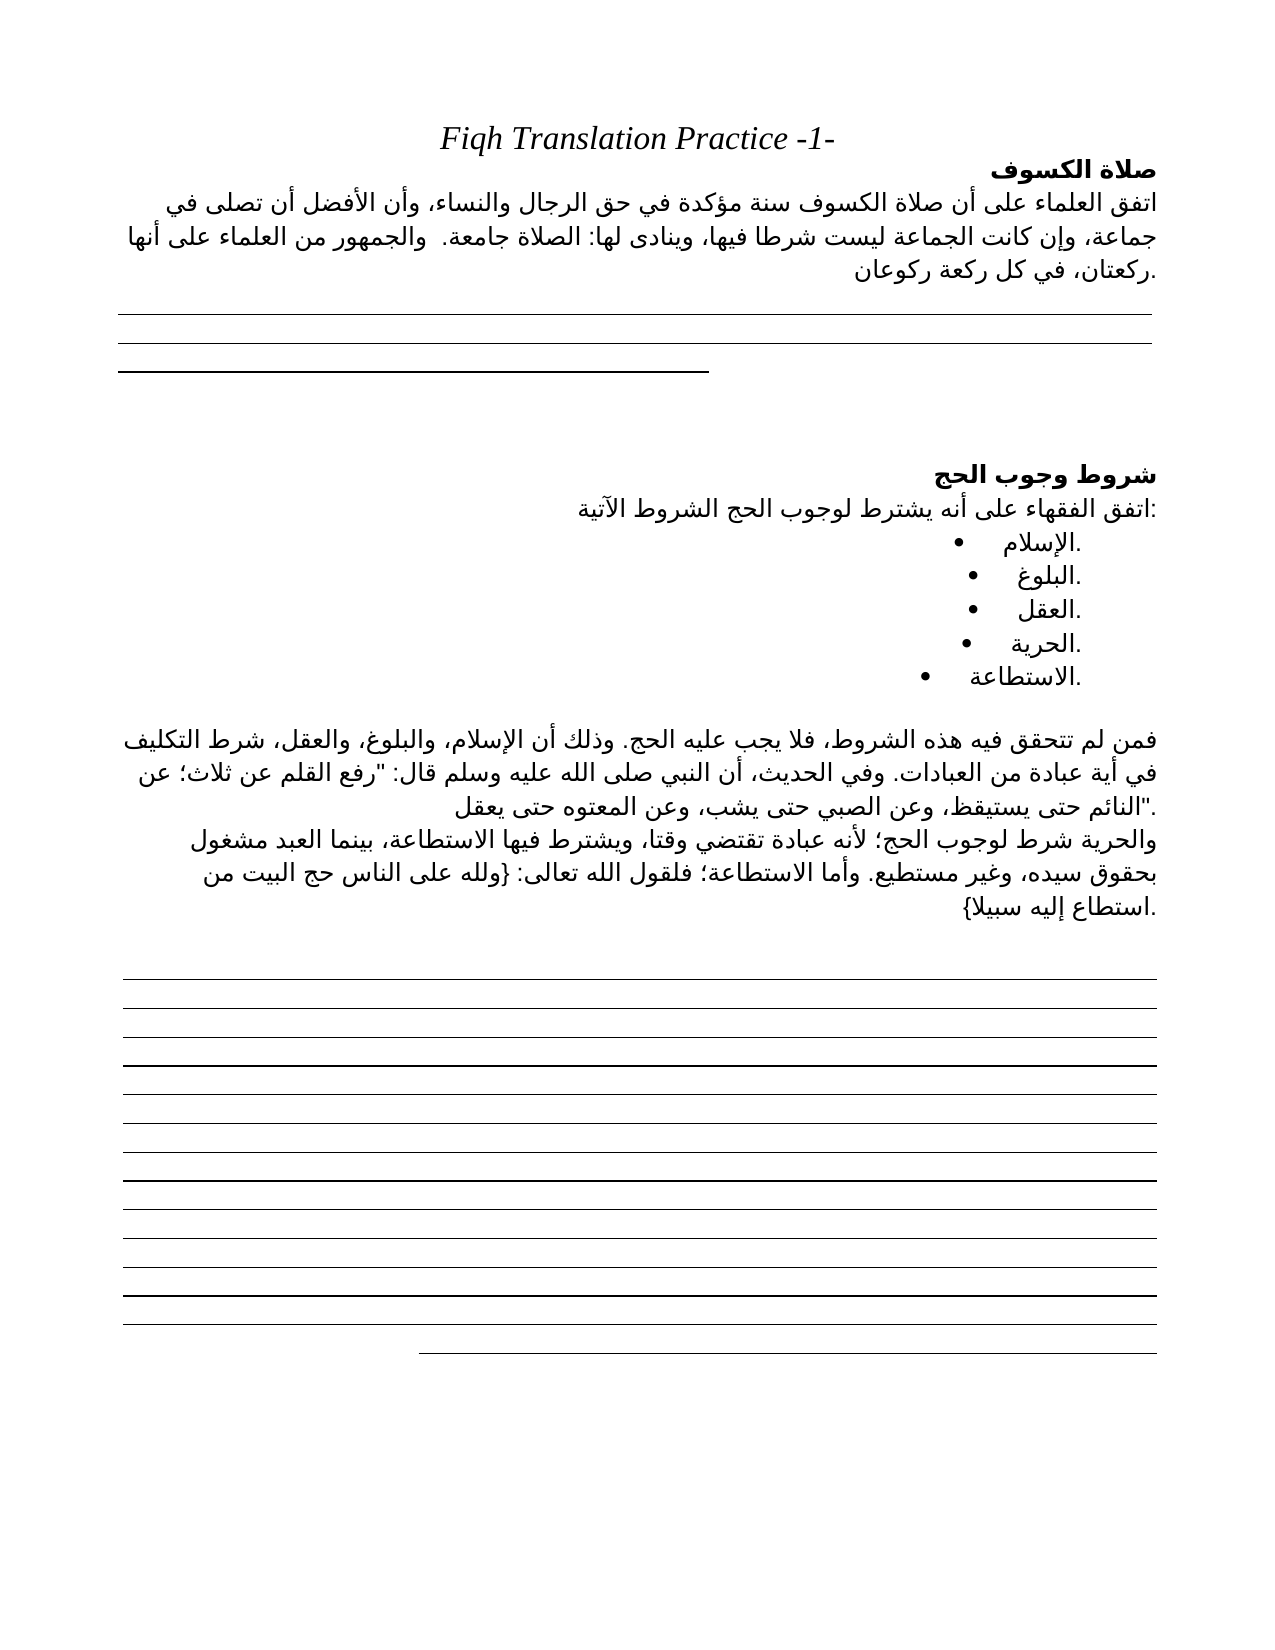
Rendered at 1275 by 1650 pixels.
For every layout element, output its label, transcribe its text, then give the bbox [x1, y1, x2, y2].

text شروط وجوب الحج [118, 461, 1157, 494]
list الحرية. [156, 629, 1082, 662]
list البلوغ. [156, 561, 1082, 595]
text والحرية شرط لوجوب الحج؛ لأنه عبادة تقتضي وقتا، ويشترط فيها الاستطاعة، بينما العبد مشغول بحقوق سيده، وغير مستطيع. وأما الاستطاعة؛ فلقول الله تعالى: {ولله على الناس حج البيت من استطاع إليه سبيلا}. [118, 826, 1157, 926]
text فمن لم تتحقق فيه هذه الشروط، فلا يجب عليه الحج. وذلك أن الإسلام، والبلوغ، والعقل، شرط التكليف في أية عبادة من العبادات. وفي الحديث، أن النبي صلى الله عليه وسلم قال: "رفع القلم عن ثلاث؛ عن النائم حتى يستيقظ، وعن الصبي حتى يشب، وعن المعتوه حتى يعقل". [118, 725, 1157, 826]
text اتفق العلماء على أن صلاة الكسوف سنة مؤكدة في حق الرجال والنساء، وأن الأفضل أن تصلى في جماعة، وإن كانت الجماعة ليست شرطا فيها، وينادى لها: الصلاة جامعة. والجمهور من العلماء على أنها ركعتان، في كل ركعة ركوعان. [118, 189, 1157, 289]
text صلاة الكسوف [118, 156, 1157, 189]
list الإسلام. [156, 528, 1082, 561]
list الاستطاعة. [156, 662, 1082, 696]
text Fiqh Translation Practice -1- [118, 118, 1157, 156]
list العقل. [156, 595, 1082, 629]
text اتفق الفقهاء على أنه يشترط لوجوب الحج الشروط الآتية: [118, 494, 1157, 528]
